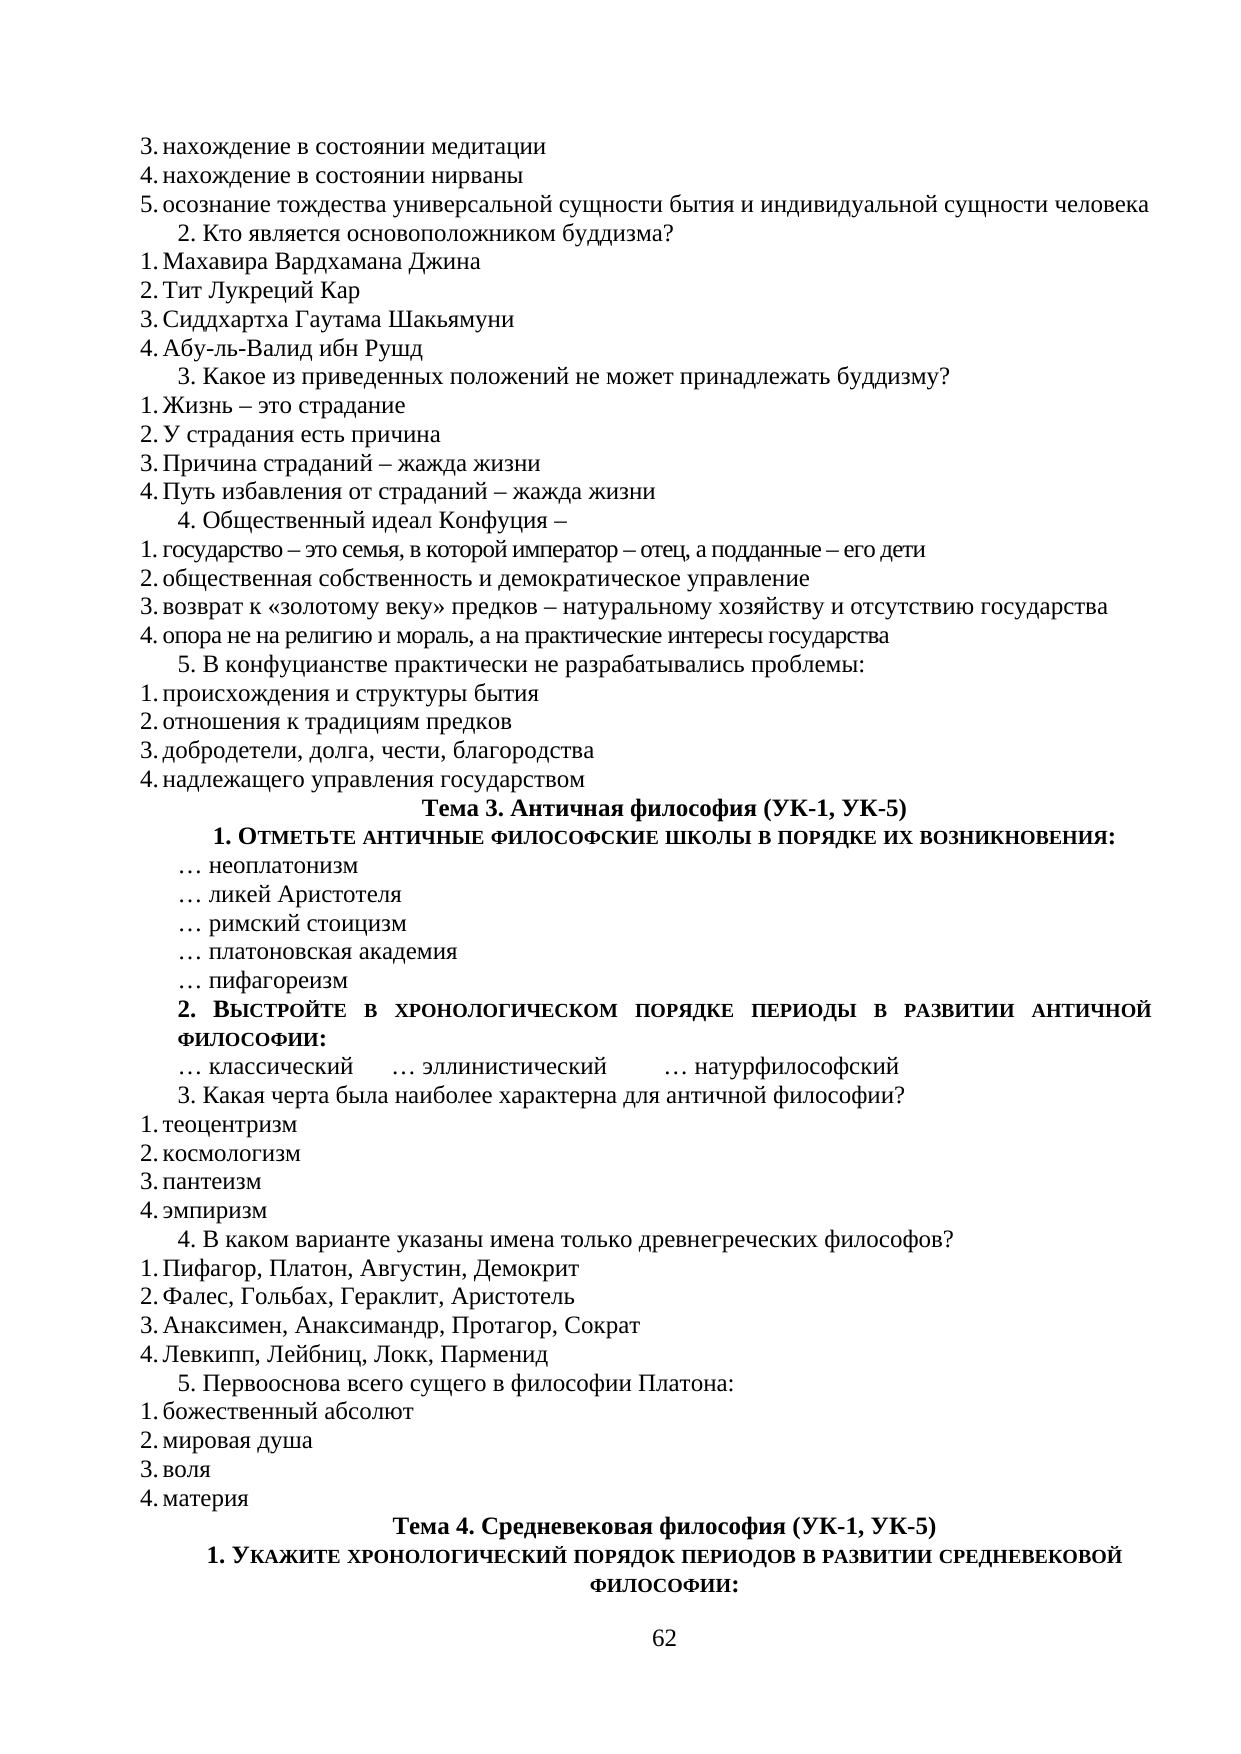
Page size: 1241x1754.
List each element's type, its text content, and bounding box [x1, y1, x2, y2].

list Тит Лукреций Кар [140, 275, 1152, 304]
list добродетели, долга, чести, благородства [140, 735, 1152, 764]
list возврат к «золотому веку» предков – натуральному хозяйству и отсутствию государства [140, 591, 1152, 620]
text Тема 4. Средневековая философия (УК-1, УК-5) [177, 1511, 1152, 1540]
list нахождение в состоянии нирваны [140, 160, 1152, 189]
list нахождение в состоянии медитации [140, 131, 1152, 160]
text 1. Отметьте античные философские школы в порядке их возникновения: [177, 821, 1152, 850]
text 3. Какое из приведенных положений не может принадлежать буддизму? [177, 361, 1152, 390]
list Сиддхартха Гаутама Шакьямуни [140, 304, 1152, 333]
list теоцентризм [140, 1109, 1152, 1138]
list пантеизм [140, 1166, 1152, 1195]
list Фалес, Гольбах, Гераклит, Аристотель [140, 1281, 1152, 1310]
text 2. Выстройте в хронологическом порядке периоды в развитии античной философии: [177, 994, 1152, 1051]
list Пифагор, Платон, Августин, Демокрит [140, 1253, 1152, 1281]
list происхождения и структуры бытия [140, 678, 1152, 706]
list Анаксимен, Анаксимандр, Протагор, Сократ [140, 1310, 1152, 1339]
list общественная собственность и демократическое управление [140, 563, 1152, 591]
list космологизм [140, 1138, 1152, 1166]
list надлежащего управления государством [140, 764, 1152, 793]
list воля [140, 1454, 1152, 1483]
list Махавира Вардхамана Джина [140, 246, 1152, 275]
list мировая душа [140, 1425, 1152, 1454]
text 4. В каком варианте указаны имена только древнегреческих философов? [177, 1224, 1152, 1253]
text Тема 3. Античная философия (УК-1, УК-5) [177, 793, 1152, 821]
text … пифагореизм [177, 965, 1152, 994]
text 4. Общественный идеал Конфуция – [177, 505, 1152, 534]
text 3. Какая черта была наиболее характерна для античной философии? [177, 1080, 1152, 1109]
list государство – это семья, в которой император – отец, а подданные – его дети [140, 534, 1152, 563]
text 2. Кто является основоположником буддизма? [177, 218, 1152, 246]
text … римский стоицизм [177, 908, 1152, 936]
text 5. В конфуцианстве практически не разрабатывались проблемы: [177, 649, 1152, 678]
text 5. Первооснова всего сущего в философии Платона: [177, 1368, 1152, 1396]
list Путь избавления от страданий – жажда жизни [140, 476, 1152, 505]
list опора не на религию и мораль, а на практические интересы государства [140, 620, 1152, 649]
text … ликей Аристотеля [177, 879, 1152, 908]
text 1. Укажите хронологический порядок периодов в развитии средневековой философии: [177, 1540, 1152, 1598]
list эмпиризм [140, 1195, 1152, 1224]
list божественный абсолют [140, 1396, 1152, 1425]
list Жизнь – это страдание [140, 390, 1152, 419]
text … неоплатонизм [177, 850, 1152, 879]
list У страдания есть причина [140, 419, 1152, 448]
text … платоновская академия [177, 936, 1152, 965]
list Причина страданий – жажда жизни [140, 448, 1152, 476]
list отношения к традициям предков [140, 706, 1152, 735]
list Абу-ль-Валид ибн Рушд [140, 333, 1152, 361]
text … классический … эллинистический … натурфилософский [177, 1051, 1152, 1080]
list Левкипп, Лейбниц, Локк, Парменид [140, 1339, 1152, 1368]
list материя [140, 1483, 1152, 1511]
list осознание тождества универсальной сущности бытия и индивидуальной сущности человека [140, 189, 1152, 218]
